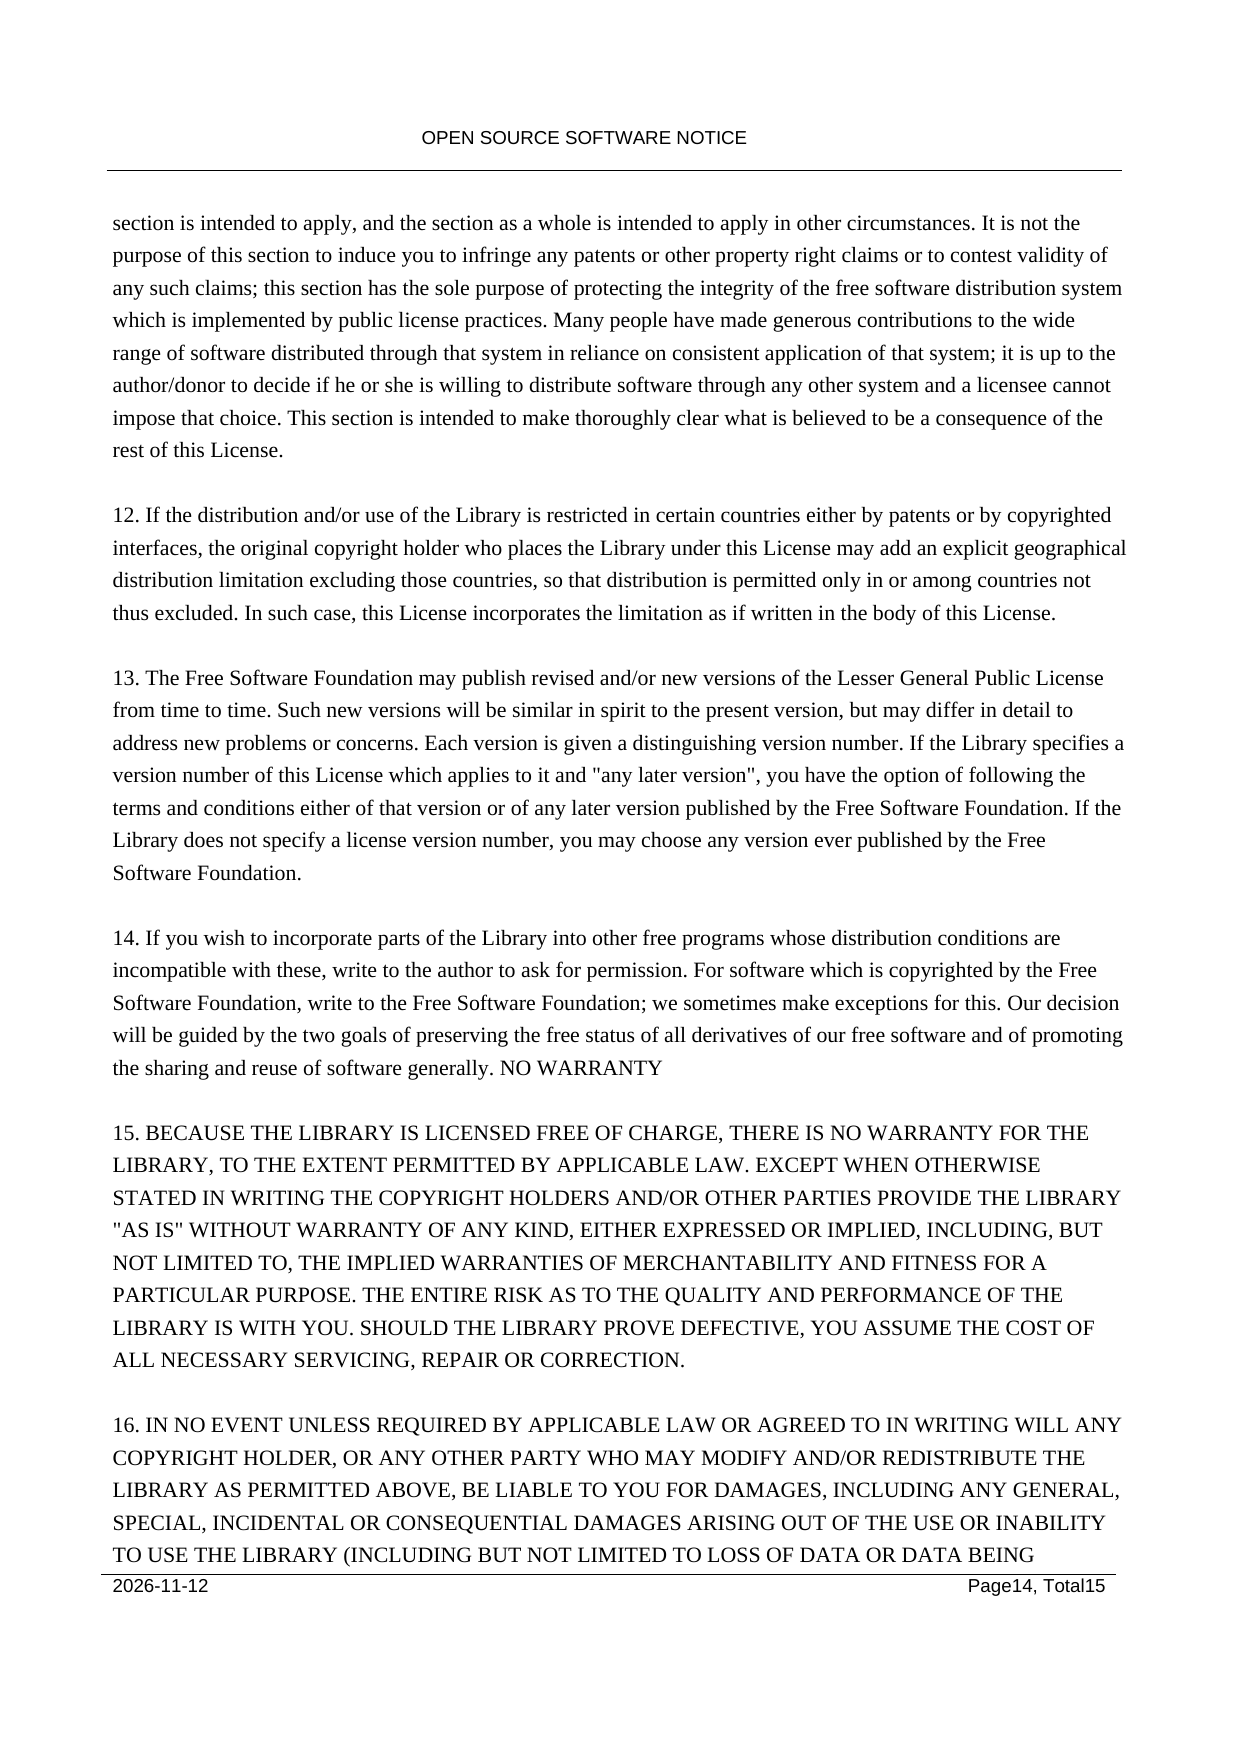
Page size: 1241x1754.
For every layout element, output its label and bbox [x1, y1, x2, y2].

text [112, 206, 1128, 1571]
